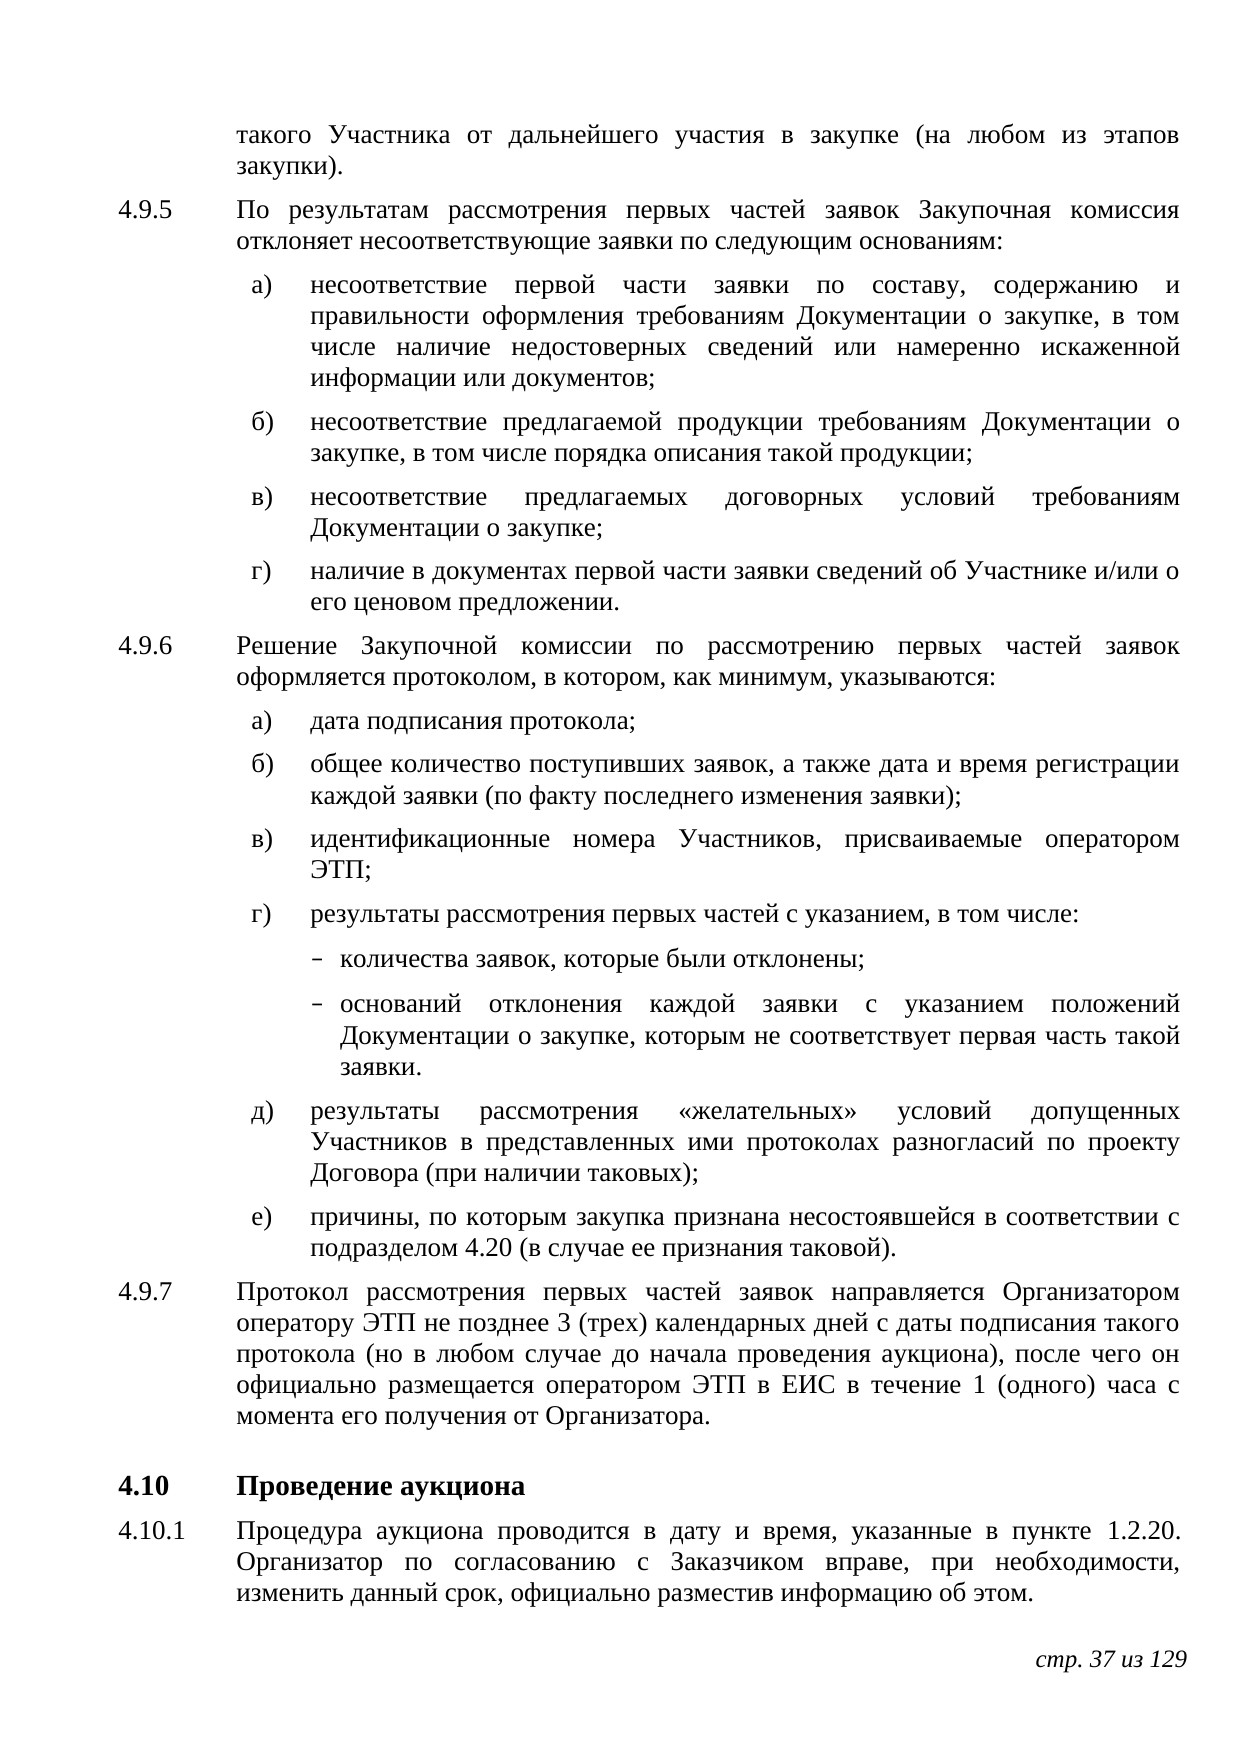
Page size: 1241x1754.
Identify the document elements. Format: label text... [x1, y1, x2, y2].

text Процедура аукциона проводится в дату и время, указанные в пункте 1.2.20. Организатор по согласованию с Заказчиком вправе, при необходимости, изменить данный срок, официально разместив информацию об этом. [118, 1514, 1181, 1608]
list количества заявок, которые были отклонены; [310, 941, 1181, 974]
text дата подписания протокола; [251, 704, 1181, 735]
text наличие в документах первой части заявки сведений об Участнике и/или о его ценовом предложении. [251, 554, 1181, 617]
text несоответствие предлагаемой продукции требованиям Документации о закупке, в том числе порядка описания такой продукции; [251, 405, 1181, 467]
text Решение Закупочной комиссии по рассмотрению первых частей заявок оформляется протоколом, в котором, как минимум, указываются: [118, 629, 1181, 691]
text результаты рассмотрения «желательных» условий допущенных Участников в представленных ими протоколах разногласий по проекту Договора (при наличии таковых); [251, 1094, 1181, 1188]
text идентификационные номера Участников, присваиваемые оператором ЭТП; [251, 822, 1181, 885]
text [118, 118, 1181, 180]
text Протокол рассмотрения первых частей заявок направляется Организатором оператору ЭТП не позднее 3 (трех) календарных дней с даты подписания такого протокола (но в любом случае до начала проведения аукциона), после чего он официально размещается оператором ЭТП в ЕИС в течение 1 (одного) часа с момента его получения от Организатора. [118, 1275, 1181, 1431]
text несоответствие первой части заявки по составу, содержанию и правильности оформления требованиям Документации о закупке, в том числе наличие недостоверных сведений или намеренно искаженной информации или документов; [251, 268, 1181, 392]
text причины, по которым закупка признана несостоявшейся в соответствии с подразделом 4.20 (в случае ее признания таковой). [251, 1200, 1181, 1262]
list оснований отклонения каждой заявки с указанием положений Документации о закупке, которым не соответствует первая часть такой заявки. [310, 986, 1181, 1082]
text несоответствие предлагаемых договорных условий требованиям Документации о закупке; [251, 479, 1181, 542]
text По результатам рассмотрения первых частей заявок Закупочная комиссия отклоняет несоответствующие заявки по следующим основаниям: [118, 193, 1181, 255]
subtitle Проведение аукциона [118, 1468, 1181, 1502]
text результаты рассмотрения первых частей с указанием, в том числе: [251, 897, 1181, 928]
text общее количество поступивших заявок, а также дата и время регистрации каждой заявки (по факту последнего изменения заявки); [251, 748, 1181, 810]
